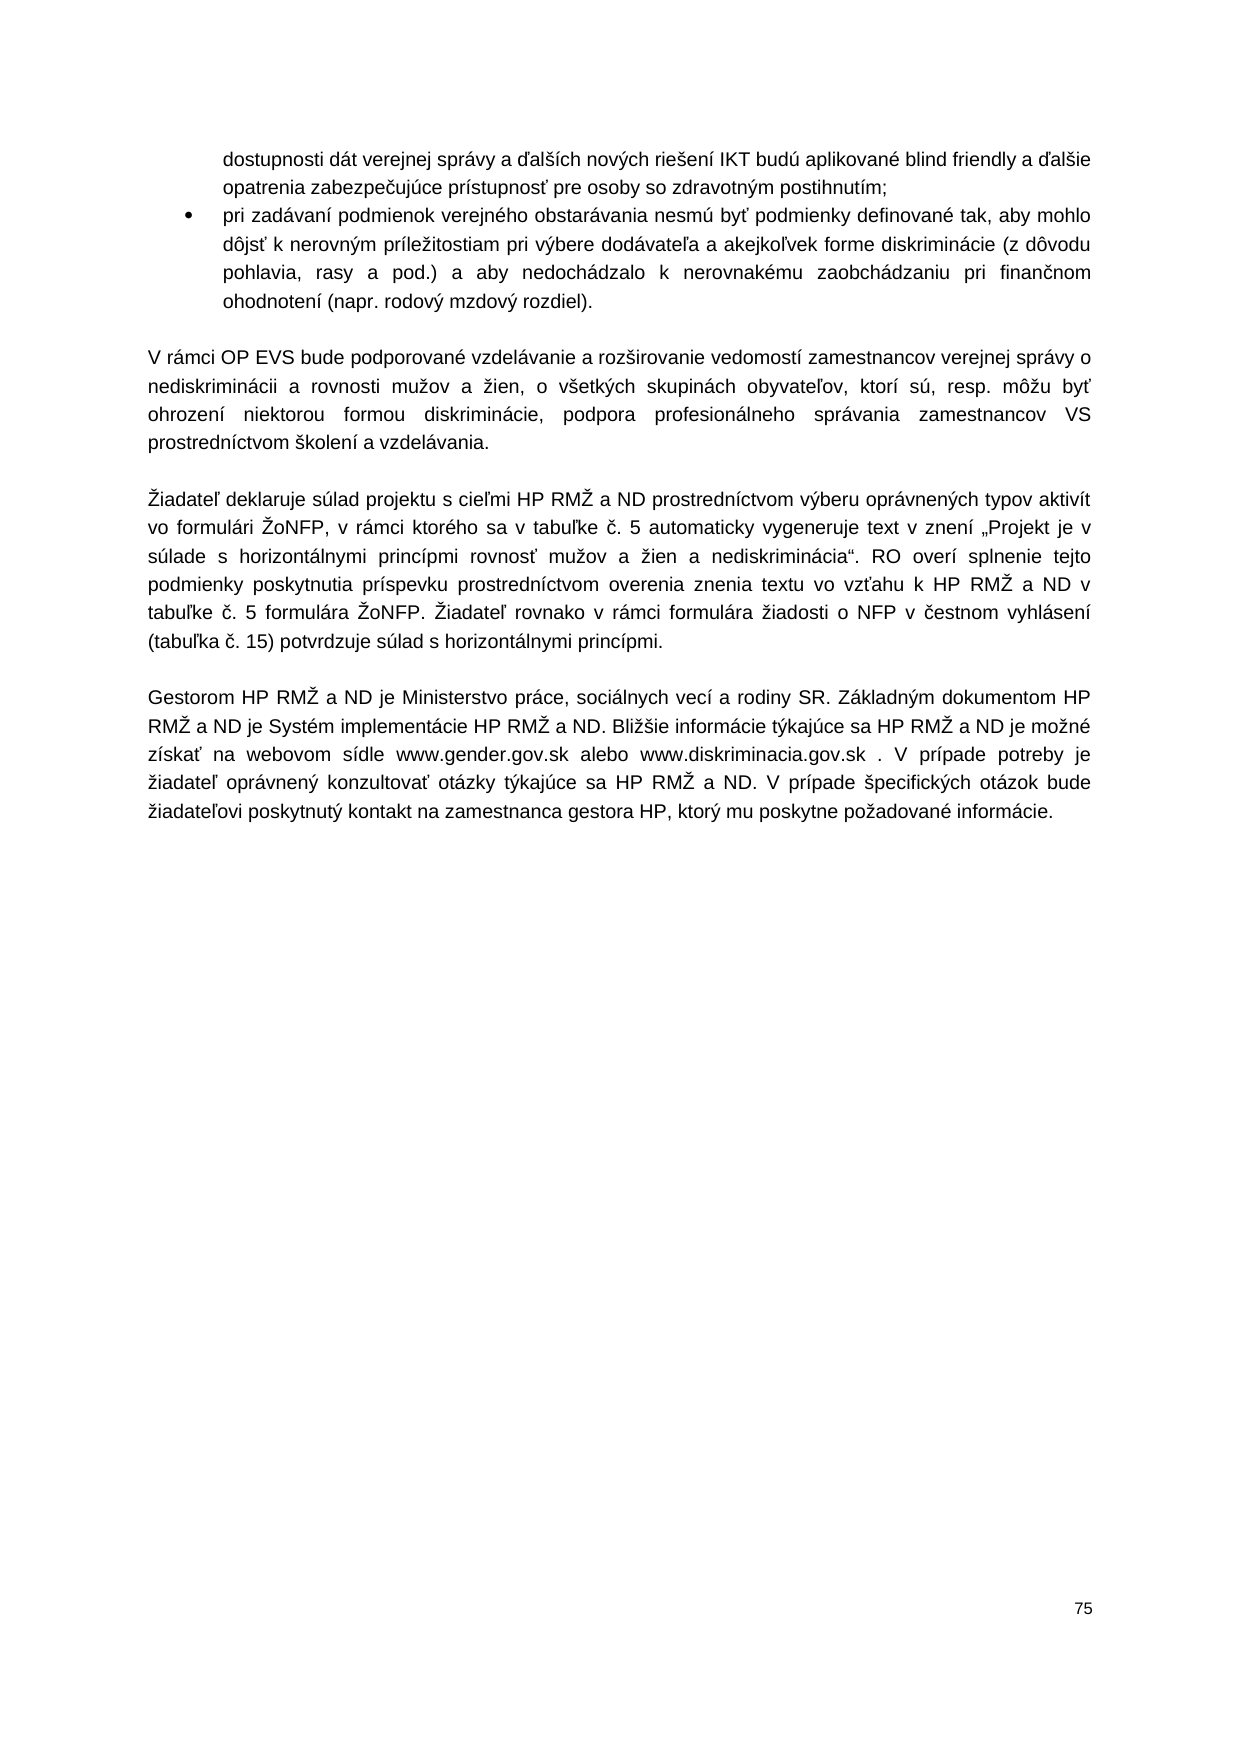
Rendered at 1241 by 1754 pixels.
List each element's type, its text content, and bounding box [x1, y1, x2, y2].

list pri zadávaní podmienok verejného obstarávania nesmú byť podmienky definované tak, aby mohlo dôjsť k nerovným príležitostiam pri výbere dodávateľa a akejkoľvek forme diskriminácie (z dôvodu pohlavia, rasy a pod.) a aby nedochádzalo k nerovnakému zaobchádzaniu pri finančnom ohodnotení (napr. rodový mzdový rozdiel). [185, 204, 1092, 312]
text V rámci OP EVS bude podporované vzdelávanie a rozširovanie vedomostí zamestnancov verejnej správy o nediskriminácii a rovnosti mužov a žien, o všetkých skupinách obyvateľov, ktorí sú, resp. môžu byť ohrození niektorou formou diskriminácie, podpora profesionálneho správania zamestnancov VS prostredníctvom školení a vzdelávania. [148, 346, 1092, 454]
text Žiadateľ deklaruje súlad projektu s cieľmi HP RMŽ a ND prostredníctvom výberu oprávnených typov aktivít vo formulári ŽoNFP, v rámci ktorého sa v tabuľke č. 5 automaticky vygeneruje text v znení „Projekt je v súlade s horizontálnymi princípmi rovnosť mužov a žien a nediskriminácia“. RO overí splnenie tejto podmienky poskytnutia príspevku prostredníctvom overenia znenia textu vo vzťahu k HP RMŽ a ND v tabuľke č. 5 formulára ŽoNFP. Žiadateľ rovnako v rámci formulára žiadosti o NFP v čestnom vyhlásení (tabuľka č. 15) potvrdzuje súlad s horizontálnymi princípmi. [148, 488, 1092, 652]
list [185, 148, 1092, 199]
text Gestorom HP RMŽ a ND je Ministerstvo práce, sociálnych vecí a rodiny SR. Základným dokumentom HP RMŽ a ND je Systém implementácie HP RMŽ a ND. Bližšie informácie týkajúce sa HP RMŽ a ND je možné získať na webovom sídle www.gender.gov.sk alebo www.diskriminacia.gov.sk . V prípade potreby je žiadateľ oprávnený konzultovať otázky týkajúce sa HP RMŽ a ND. V prípade špecifických otázok bude žiadateľovi poskytnutý kontakt na zamestnanca gestora HP, ktorý mu poskytne požadované informácie. [148, 686, 1092, 822]
